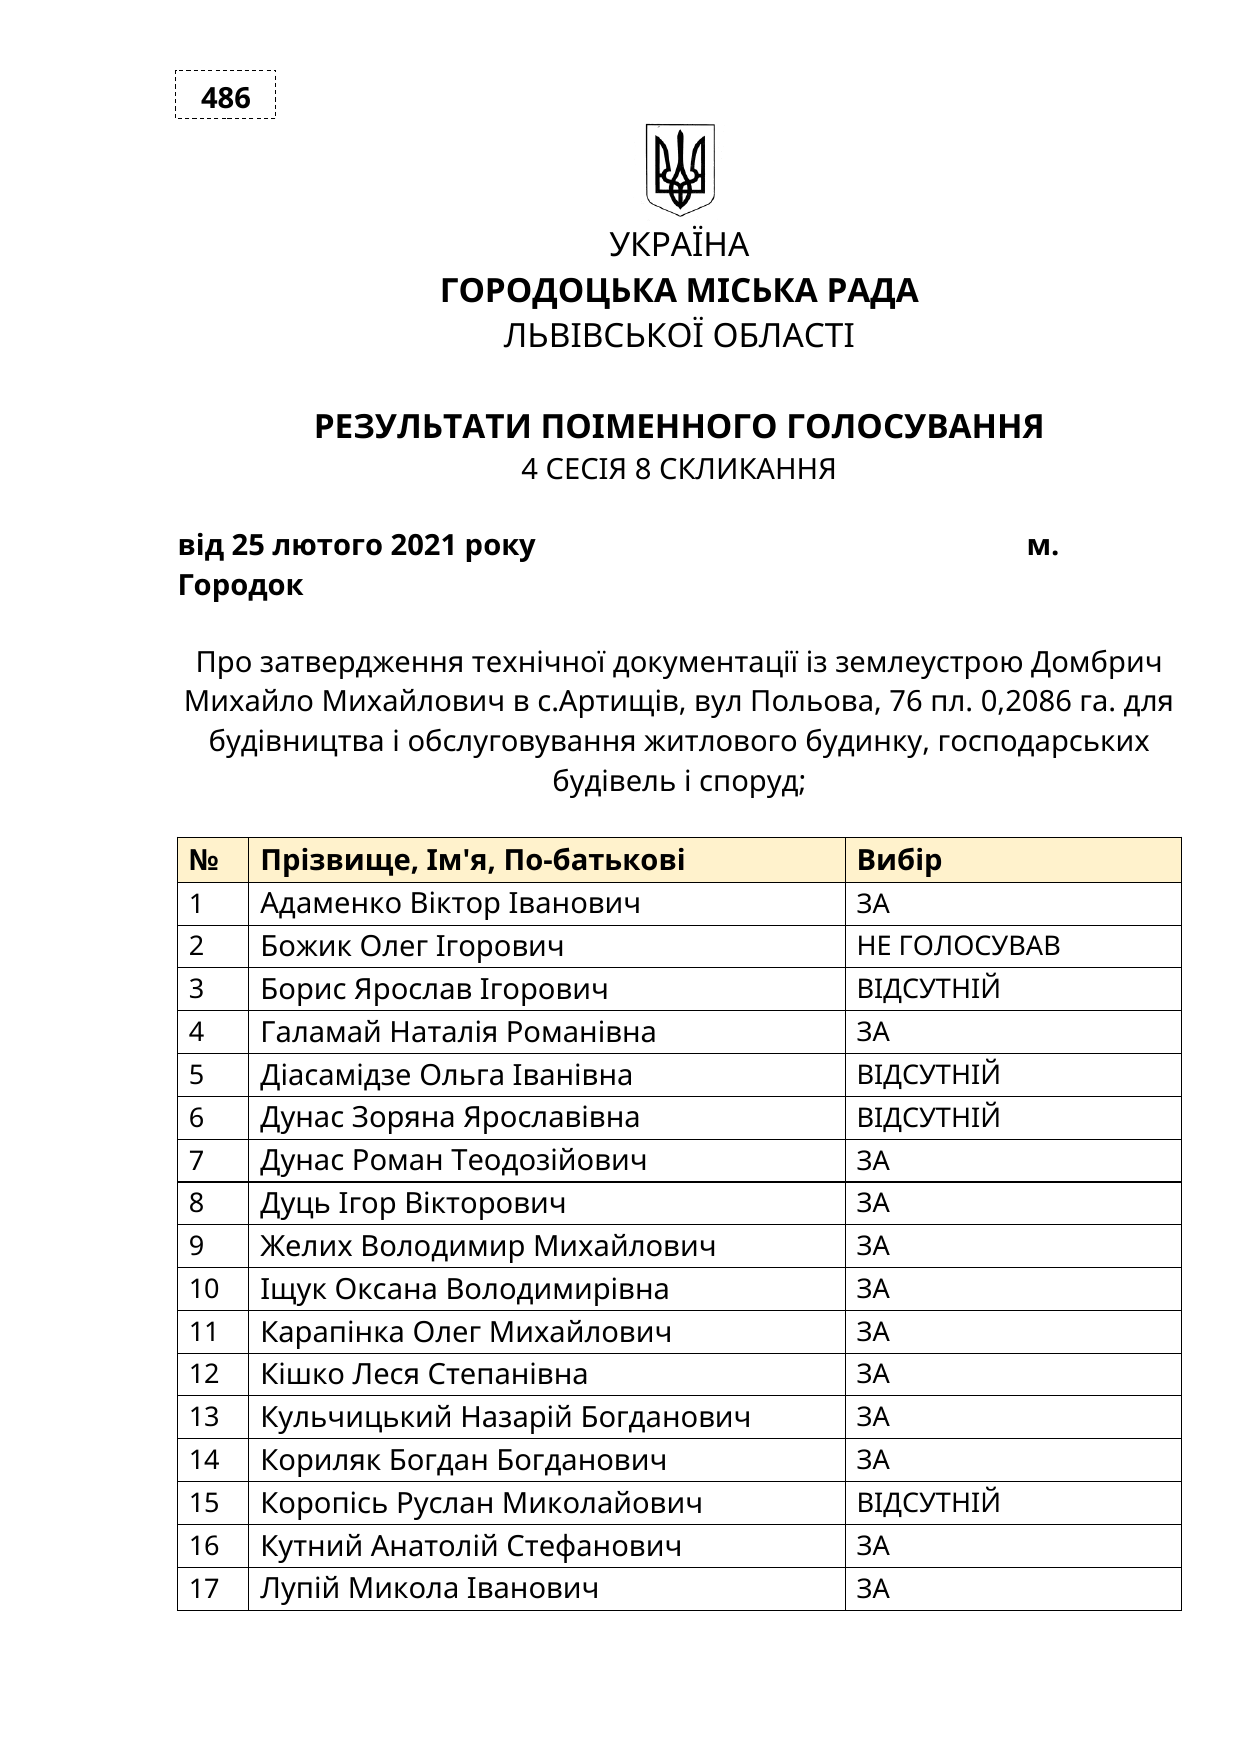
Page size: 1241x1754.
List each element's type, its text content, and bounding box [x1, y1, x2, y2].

table_cell 7 [178, 1140, 248, 1181]
table_cell 13 [178, 1396, 248, 1438]
table_cell 12 [178, 1354, 248, 1395]
table_cell 2 [178, 926, 248, 967]
table_cell Лупій Микола Іванович [249, 1568, 845, 1609]
table_cell 16 [178, 1525, 248, 1567]
table_cell ЗА [846, 1568, 1181, 1609]
table_cell ЗА [846, 1225, 1181, 1267]
table_cell Іщук Оксана Володимирівна [249, 1268, 845, 1310]
table_cell Діасамідзе Ольга Іванівна [249, 1054, 845, 1096]
table_cell ВІДСУТНІЙ [846, 1054, 1181, 1096]
table_cell 10 [178, 1268, 248, 1310]
table_cell Кутний Анатолій Стефанович [249, 1525, 845, 1567]
table_cell 6 [178, 1097, 248, 1138]
table_cell ЗА [846, 1439, 1181, 1481]
table_cell ЗА [846, 1183, 1181, 1224]
table_cell ВІДСУТНІЙ [846, 968, 1181, 1010]
table_cell Дунас Роман Теодозійович [249, 1140, 845, 1181]
table_cell 14 [178, 1439, 248, 1481]
table_cell ЗА [846, 883, 1181, 924]
table_cell 17 [178, 1568, 248, 1609]
table_cell 3 [178, 968, 248, 1010]
table_cell ЗА [846, 1140, 1181, 1181]
text ГОРОДОЦЬКА МІСЬКА РАДА [177, 266, 1181, 312]
table_cell Карапінка Олег Михайлович [249, 1311, 845, 1353]
picture [633, 118, 726, 221]
table_cell 4 [178, 1011, 248, 1053]
table_cell 9 [178, 1225, 248, 1267]
table_cell 5 [178, 1054, 248, 1096]
table_cell 11 [178, 1311, 248, 1353]
table_cell 15 [178, 1482, 248, 1524]
table_cell ЗА [846, 1268, 1181, 1310]
table_cell Дуць Ігор Вікторович [249, 1183, 845, 1224]
table_cell Кульчицький Назарій Богданович [249, 1396, 845, 1438]
table_cell 8 [178, 1183, 248, 1224]
table_cell НЕ ГОЛОСУВАВ [846, 926, 1181, 967]
table_cell Коропісь Руслан Миколайович [249, 1482, 845, 1524]
table_cell ЗА [846, 1311, 1181, 1353]
text Про затвердження технічної документації із землеустрою Домбрич Михайло Михайлович в с.Артищів, вул Польова, 76 пл. 0,2086 га. для будівництва і обслуговування житлового будинку, господарських будівель і споруд; [177, 641, 1181, 800]
table_cell ВІДСУТНІЙ [846, 1482, 1181, 1524]
text 4 СЕСІЯ 8 СКЛИКАННЯ [177, 448, 1181, 488]
table_cell ЗА [846, 1011, 1181, 1053]
table_header № [178, 838, 248, 882]
table_cell ЗА [846, 1396, 1181, 1438]
table_cell Божик Олег Ігорович [249, 926, 845, 967]
text УКРАЇНА [177, 221, 1181, 266]
table_cell Желих Володимир Михайлович [249, 1225, 845, 1267]
table_cell 1 [178, 883, 248, 924]
table_cell Кориляк Богдан Богданович [249, 1439, 845, 1481]
table_cell ЗА [846, 1525, 1181, 1567]
table_cell ЗА [846, 1354, 1181, 1395]
table_cell Борис Ярослав Ігорович [249, 968, 845, 1010]
table_cell Адаменко Віктор Іванович [249, 883, 845, 924]
table_header Вибір [846, 838, 1181, 882]
table_cell Дунас Зоряна Ярославівна [249, 1097, 845, 1138]
table_cell Галамай Наталія Романівна [249, 1011, 845, 1053]
table_cell Кішко Леся Степанівна [249, 1354, 845, 1395]
text ЛЬВІВСЬКОЇ ОБЛАСТІ [177, 312, 1181, 357]
text РЕЗУЛЬТАТИ ПОІМЕННОГО ГОЛОСУВАННЯ [177, 403, 1181, 448]
text від 25 лютого 2021 року м. Городок [177, 525, 1181, 604]
table_cell ВІДСУТНІЙ [846, 1097, 1181, 1138]
table_header Прізвище, Ім'я, По-батькові [249, 838, 845, 882]
